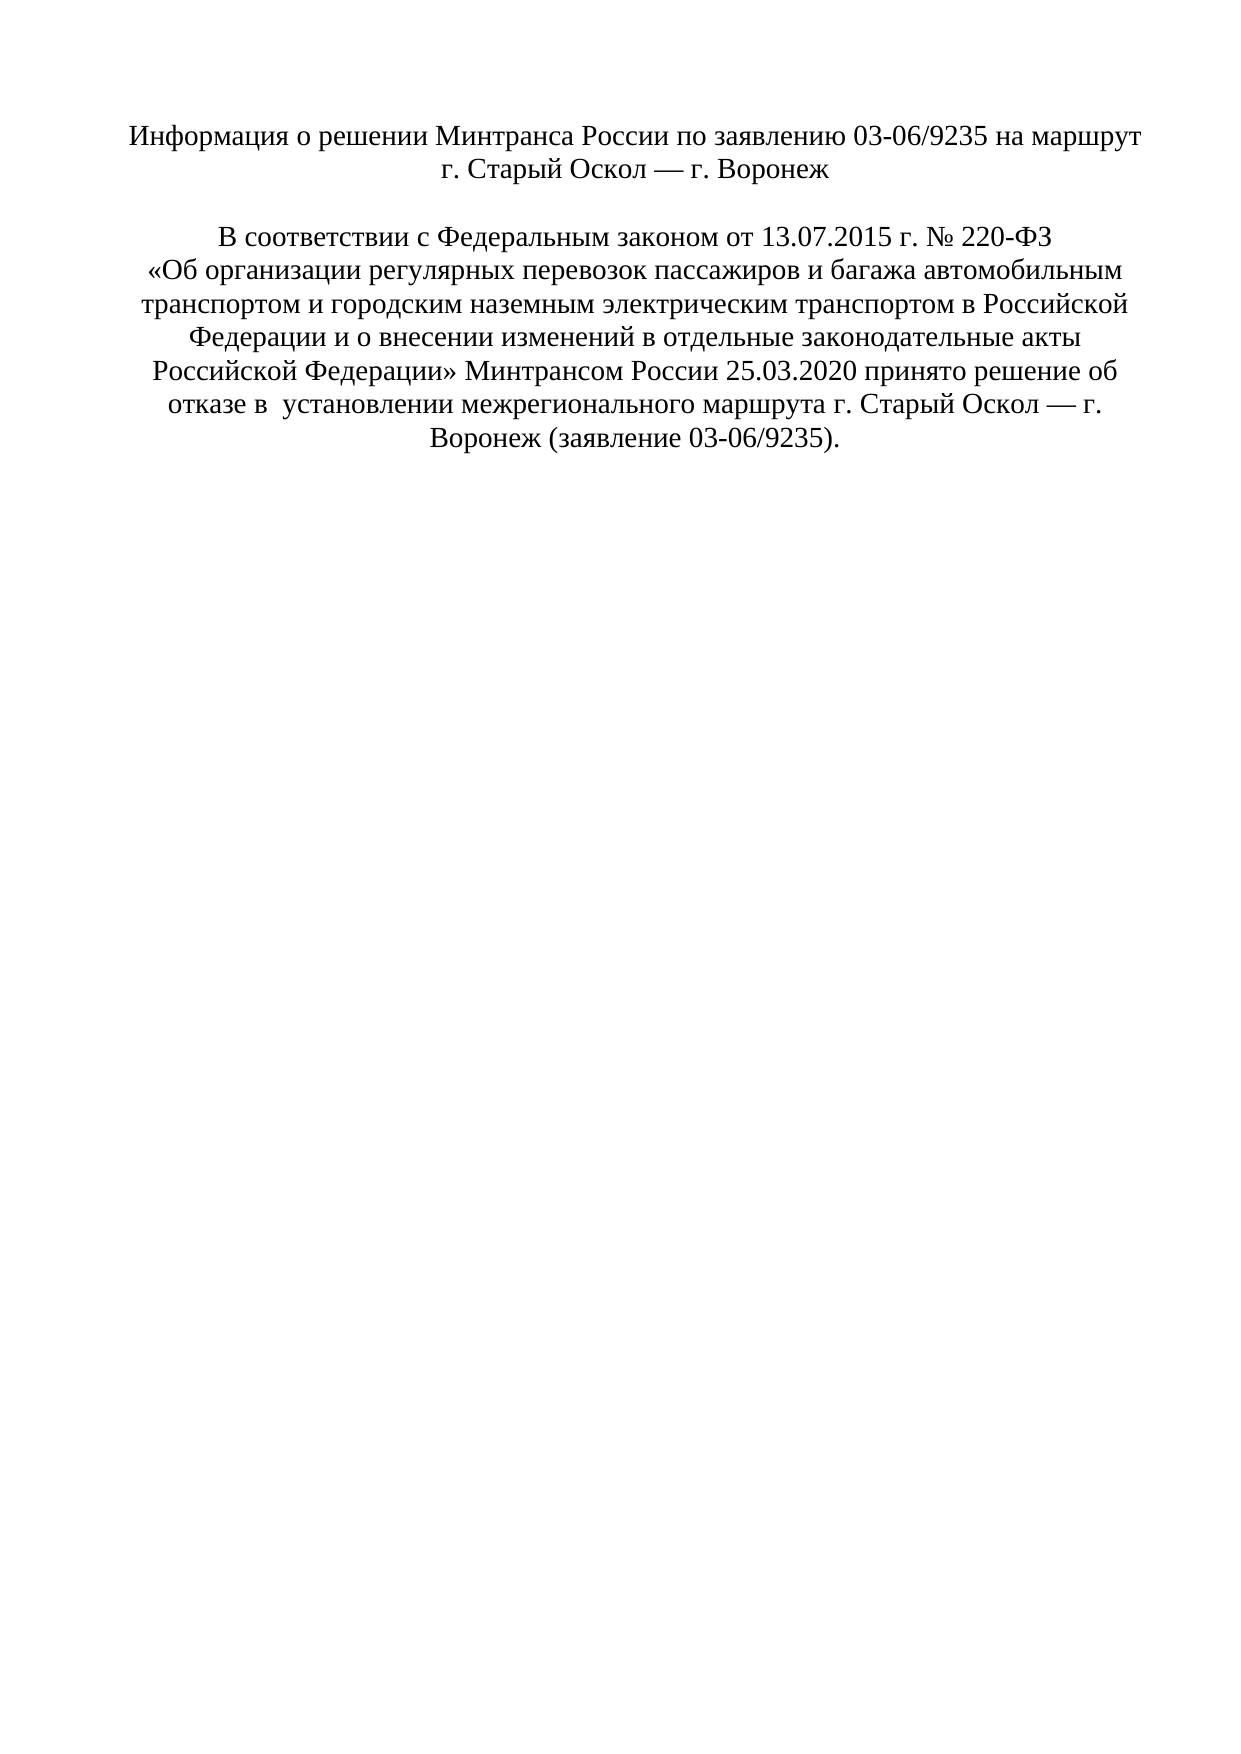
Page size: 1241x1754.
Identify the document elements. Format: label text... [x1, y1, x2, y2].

text Информация о решении Минтранса России по заявлению 03-06/9235 на маршрут г. Старый Оскол — г. Воронеж [118, 118, 1152, 185]
text В соответствии с Федеральным законом от 13.07.2015 г. № 220-ФЗ «Об организации регулярных перевозок пассажиров и багажа автомобильным транспортом и городским наземным электрическим транспортом в Российской Федерации и о внесении изменений в отдельные законодательные акты Российской Федерации» Минтрансом России 25.03.2020 принято решение об отказе в установлении межрегионального маршрута г. Старый Оскол — г. Воронеж (заявление 03-06/9235). [118, 219, 1152, 453]
